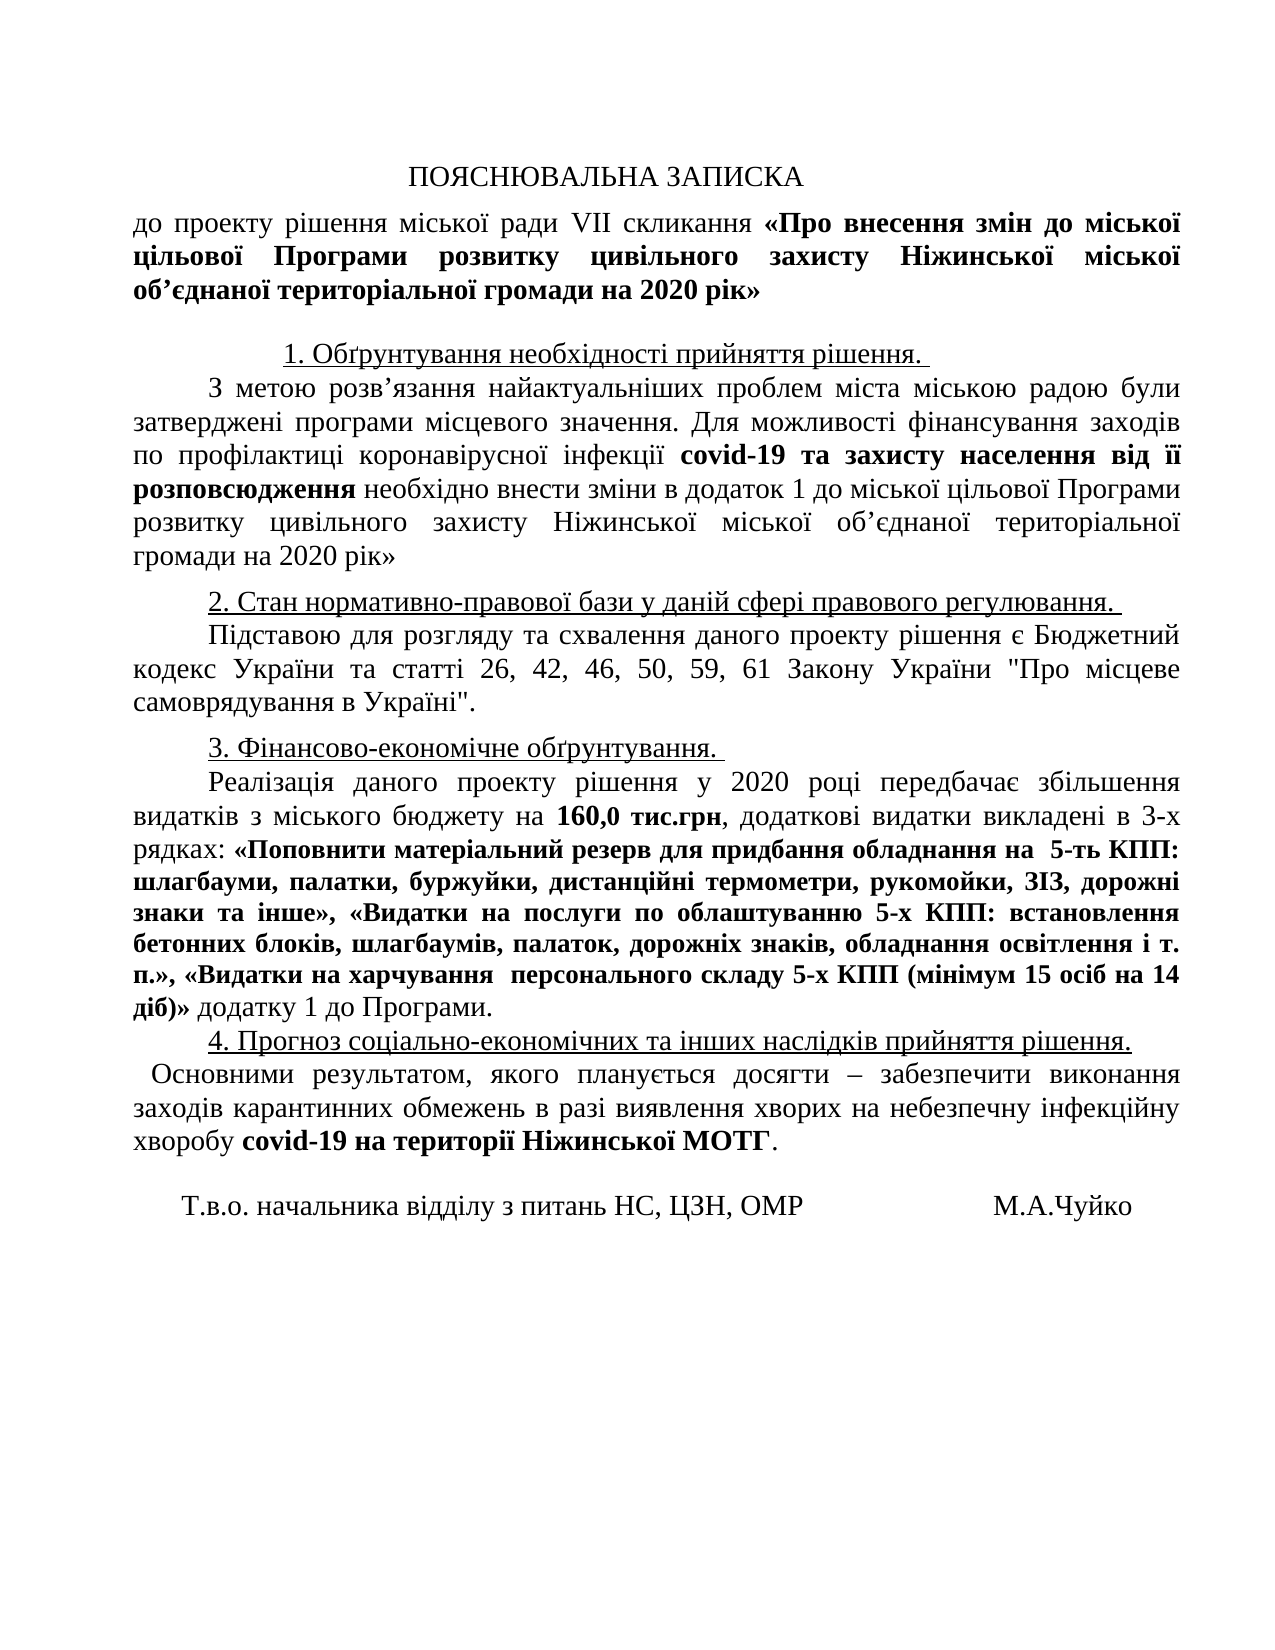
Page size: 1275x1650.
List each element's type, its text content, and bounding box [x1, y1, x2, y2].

text ПОЯСНЮВАЛЬНА ЗАПИСКА [133, 159, 1181, 192]
text Основними результатом, якого планується досягти – забезпечити виконання заходів карантинних обмежень в разі виявлення хворих на небезпечну інфекційну хворобу covid-19 на території Ніжинської МОТГ. [133, 1056, 1181, 1157]
text З метою розв’язання найактуальніших проблем міста міською радою були затверджені програми місцевого значення. Для можливості фінансування заходів по профілактиці коронавірусної інфекції covid-19 та захисту населення від її розповсюдження необхідно внести зміни в додаток 1 до міської цільової Програми розвитку цивільного захисту Ніжинської міської об’єднаної територіальної громади на 2020 рік» [133, 370, 1181, 571]
text Підставою для розгляду та схвалення даного проекту рішення є Бюджетний кодекс України та статті 26, 42, 46, 50, 59, 61 Закону України "Про місцеве самоврядування в Україні". [133, 617, 1181, 718]
text 4. Прогноз соціально-економічних та інших наслідків прийняття рішення. [133, 1023, 1181, 1056]
text 1. Обґрунтування необхідності прийняття рішення. [133, 337, 1181, 370]
text до проекту рішення міської ради VІІ скликання «Про внесення змін до міської цільової Програми розвитку цивільного захисту Ніжинської міської об’єднаної територіальної громади на 2020 рік» [133, 205, 1181, 305]
text Т.в.о. начальника відділу з питань НС, ЦЗН, ОМР М.А.Чуйко [133, 1188, 1181, 1222]
text 3. Фінансово-економічне обґрунтування. [133, 731, 1181, 764]
text Реалізація даного проекту рішення у 2020 році передбачає збільшення видатків з міського бюджету на 160,0 тис.грн, додаткові видатки викладені в 3-х рядках: «Поповнити матеріальний резерв для придбання обладнання на 5-ть КПП: шлагбауми, палатки, буржуйки, дистанційні термометри, рукомойки, ЗІЗ, дорожні знаки та інше», «Видатки на послуги по облаштуванню 5-х КПП: встановлення бетонних блоків, шлагбаумів, палаток, дорожніх знаків, обладнання освітлення і т. п.», «Видатки на харчування персонального складу 5-х КПП (мінімум 15 осіб на 14 діб)» додатку 1 до Програми. [133, 764, 1181, 1023]
text 2. Стан нормативно-правової бази у даній сфері правового регулювання. [133, 584, 1181, 617]
